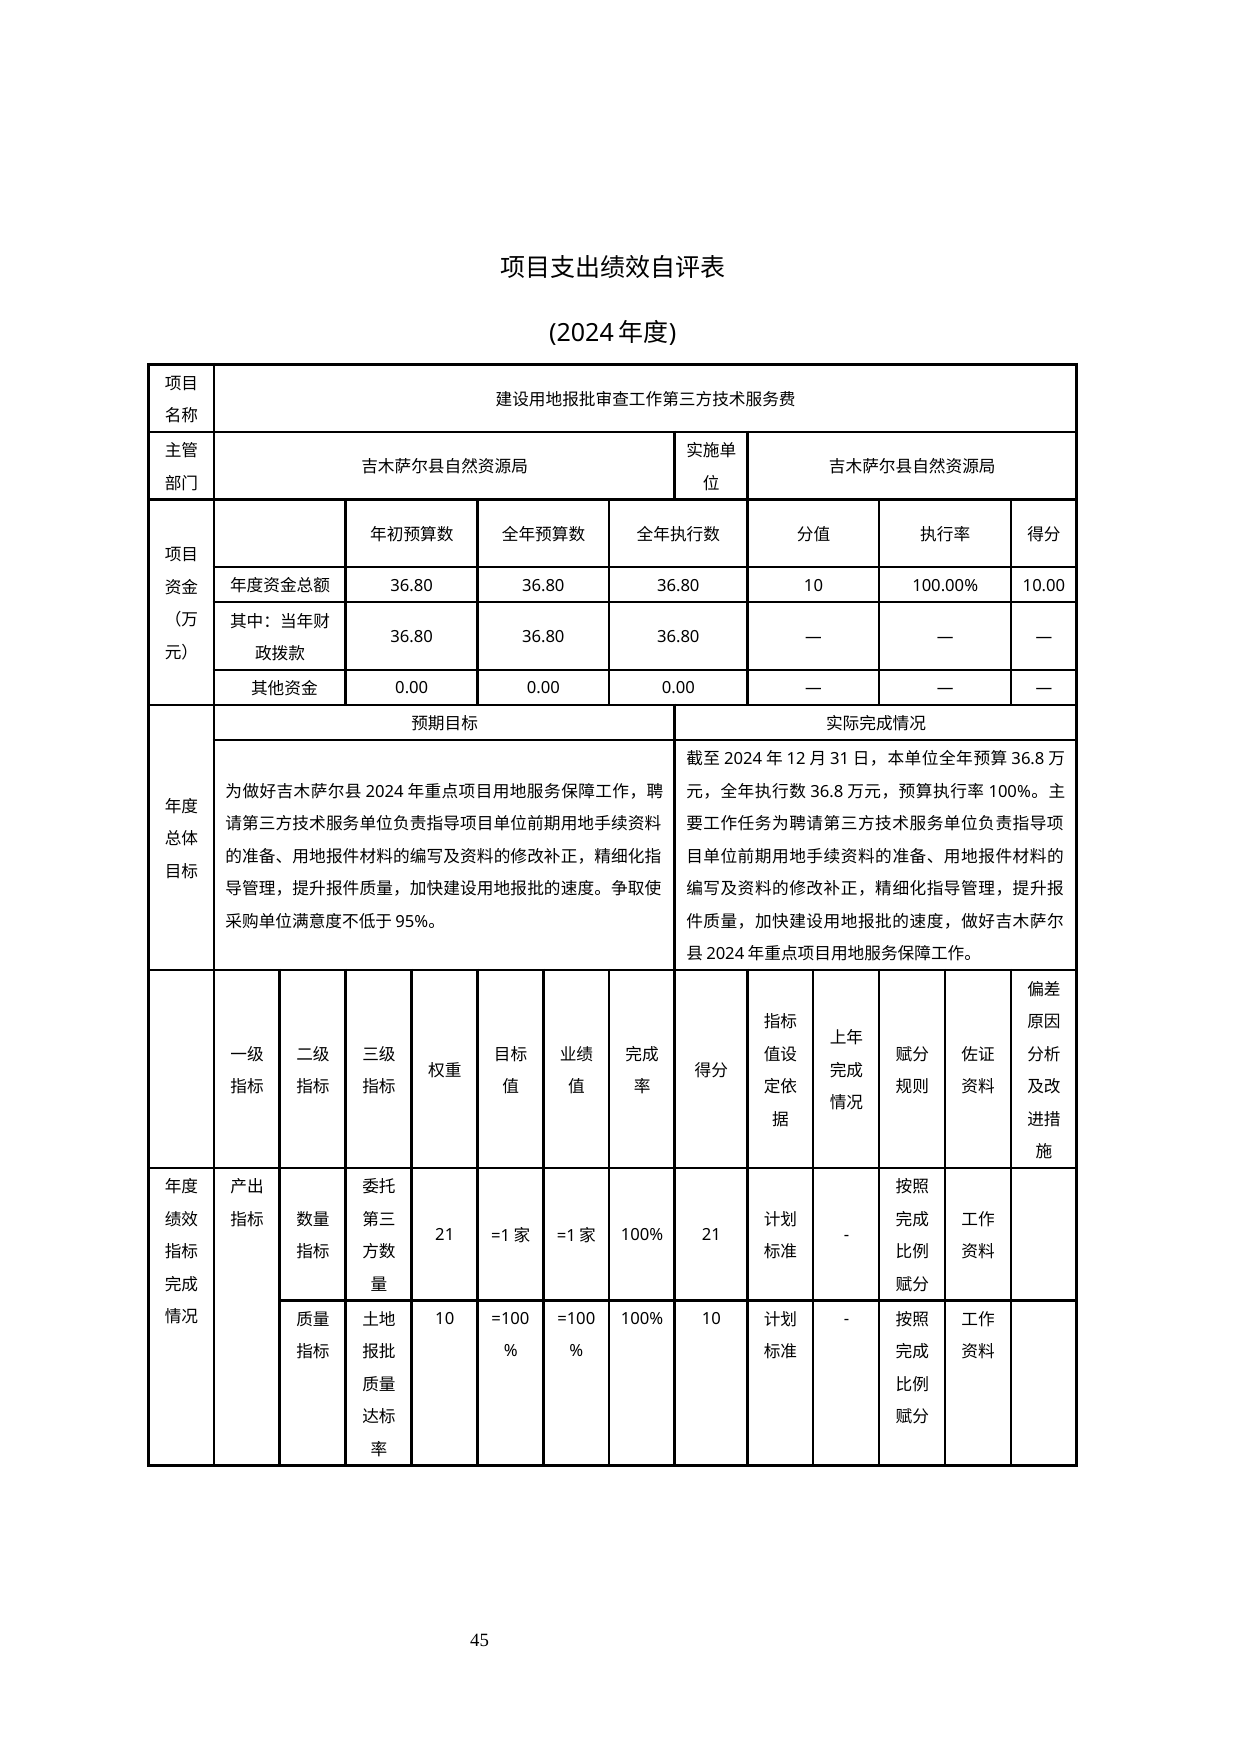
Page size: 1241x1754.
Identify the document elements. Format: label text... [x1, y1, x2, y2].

table_cell 上年完成情况 [814, 971, 878, 1166]
table_cell 10.00 [1012, 568, 1075, 601]
table_cell 一级指标 [215, 971, 278, 1166]
table_cell [150, 971, 213, 1166]
table_cell 指标值设定依据 [749, 971, 812, 1166]
table_cell 权重 [413, 971, 476, 1166]
table_cell 质量指标 [281, 1302, 344, 1464]
table_cell 按照完成比例赋分 [880, 1302, 944, 1464]
table_cell 其中：当年财政拨款 [215, 603, 344, 668]
table_cell [1012, 1169, 1075, 1299]
table_cell 36.80 [347, 603, 476, 668]
table_cell — [880, 671, 1010, 703]
table_cell 二级指标 [281, 971, 344, 1166]
table_cell 21 [676, 1169, 746, 1299]
table_cell 其他资金 [215, 671, 344, 703]
table_cell 吉木萨尔县自然资源局 [215, 433, 673, 498]
table_cell 吉木萨尔县自然资源局 [749, 433, 1075, 498]
table_cell 偏差原因分析及改进措施 [1012, 971, 1075, 1166]
table_cell 36.80 [347, 568, 476, 601]
table_cell 0.00 [347, 671, 476, 703]
table_cell =1家 [479, 1169, 542, 1299]
table_cell 21 [413, 1169, 476, 1299]
table_cell 截至2024年12月31日，本单位全年预算36.8万元，全年执行数36.8万元，预算执行率100%。主要工作任务为聘请第三方技术服务单位负责指导项目单位前期用地手续资料的准备、用地报件材料的编写及资料的修改补正，精细化指导管理，提升报件质量，加快建设用地报批的速度，做好吉木萨尔县2024年重点项目用地服务保障工作。 [676, 741, 1075, 969]
table_cell 佐证资料 [946, 971, 1010, 1166]
table_cell 主管部门 [150, 433, 213, 498]
table_cell 为做好吉木萨尔县2024年重点项目用地服务保障工作，聘请第三方技术服务单位负责指导项目单位前期用地手续资料的准备、用地报件材料的编写及资料的修改补正，精细化指导管理，提升报件质量，加快建设用地报批的速度。争取使采购单位满意度不低于95%。 [215, 741, 673, 969]
table_cell 年初预算数 [347, 501, 476, 566]
table_cell — [749, 671, 878, 703]
table_cell 项目资金（万元） [150, 501, 213, 703]
table_cell — [1012, 603, 1075, 668]
table_cell 三级指标 [347, 971, 410, 1166]
table_cell 实施单位 [676, 433, 746, 498]
table_cell - [814, 1169, 878, 1299]
table_cell 分值 [749, 501, 878, 566]
table_cell 实际完成情况 [676, 706, 1075, 739]
table_cell 100% [610, 1302, 673, 1464]
table_cell 100% [610, 1169, 673, 1299]
table_cell [1012, 1302, 1075, 1464]
table_cell 10 [749, 568, 878, 601]
table_cell 执行率 [880, 501, 1010, 566]
table_cell 建设用地报批审查工作第三方技术服务费 [215, 366, 1075, 431]
table_cell 项目名称 [150, 366, 213, 431]
table_cell 产出指标 [215, 1169, 278, 1464]
table_cell 年度总体目标 [150, 706, 213, 969]
table_cell 委托第三方数量 [347, 1169, 410, 1299]
table_cell 得分 [676, 971, 746, 1166]
table_header 项目支出绩效自评表 [148, 233, 1077, 298]
table_cell 10 [413, 1302, 476, 1464]
table_cell 年度绩效指标完成情况 [150, 1169, 213, 1464]
table_cell 完成率 [610, 971, 673, 1166]
table_cell 数量指标 [281, 1169, 344, 1299]
table_cell 计划标准 [749, 1302, 812, 1464]
table_cell 36.80 [479, 568, 608, 601]
table_cell 0.00 [610, 671, 746, 703]
table_cell - [814, 1302, 878, 1464]
table_cell 预期目标 [215, 706, 673, 739]
table_cell 赋分规则 [880, 971, 944, 1166]
table_cell 业绩值 [545, 971, 608, 1166]
table_cell (2024年度) [148, 298, 1077, 363]
table_cell =1家 [545, 1169, 608, 1299]
table_cell =100% [545, 1302, 608, 1464]
table_cell 目标值 [479, 971, 542, 1166]
table_cell 36.80 [479, 603, 608, 668]
table_cell 36.80 [610, 568, 746, 601]
table_cell 0.00 [479, 671, 608, 703]
table_cell — [1012, 671, 1075, 703]
table_cell 全年执行数 [610, 501, 746, 566]
table_cell 土地报批质量达标率 [347, 1302, 410, 1464]
table_cell 工作资料 [946, 1169, 1010, 1299]
table_cell 36.80 [610, 603, 746, 668]
table_cell 100.00% [880, 568, 1010, 601]
table_cell — [749, 603, 878, 668]
table_cell 10 [676, 1302, 746, 1464]
table_cell 计划标准 [749, 1169, 812, 1299]
table_cell — [880, 603, 1010, 668]
table_cell 按照完成比例赋分 [880, 1169, 944, 1299]
table_cell [215, 501, 344, 566]
table_cell 全年预算数 [479, 501, 608, 566]
table_cell 工作资料 [946, 1302, 1010, 1464]
table_cell 得分 [1012, 501, 1075, 566]
table_cell 年度资金总额 [215, 568, 344, 601]
table_cell =100% [479, 1302, 542, 1464]
